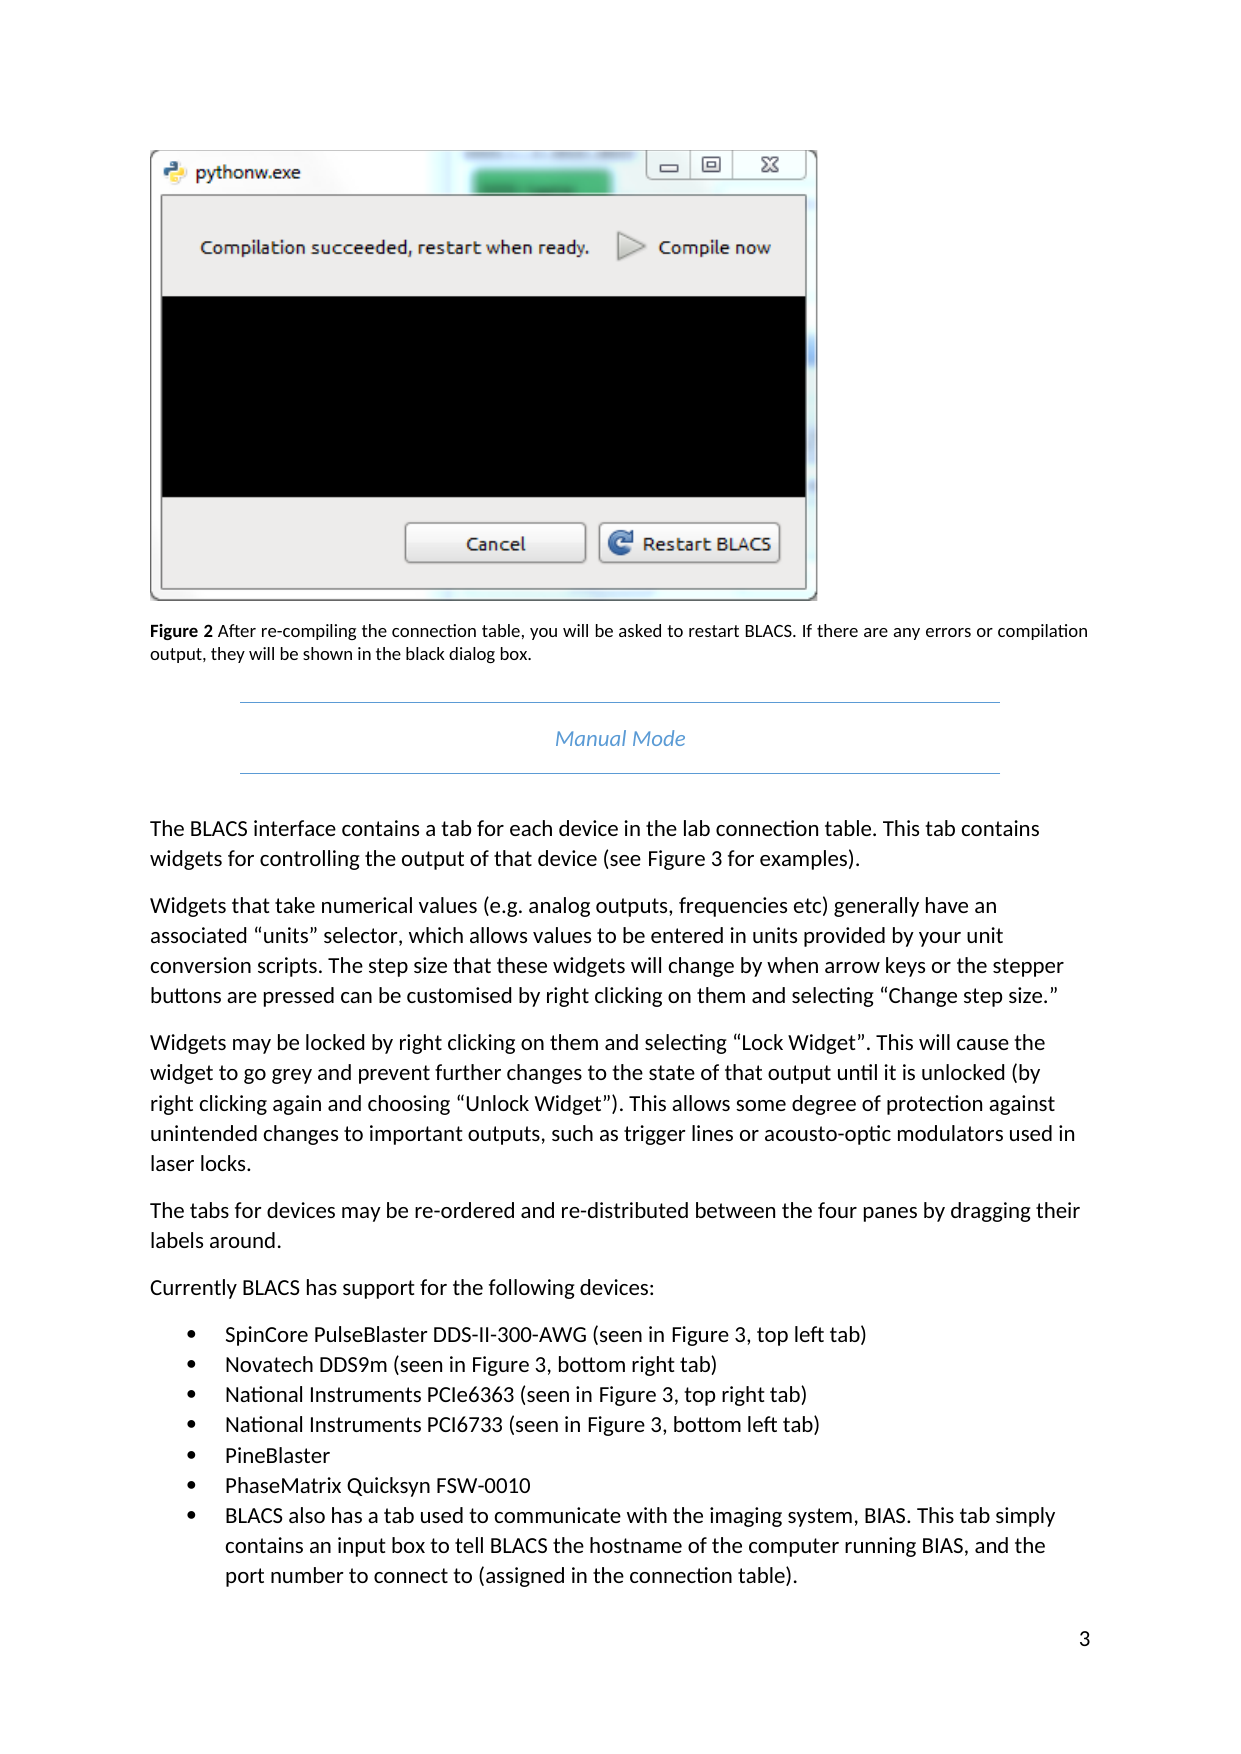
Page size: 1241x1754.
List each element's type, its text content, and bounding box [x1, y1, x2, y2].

text Figure 2 After re-compiling the connection table, you will be asked to restart BLACS. If there are any errors or compilation output, they will be shown in the black dialog box. [150, 619, 1090, 665]
list BLACS also has a tab used to communicate with the imaging system, BIAS. This tab simply contains an input box to tell BLACS the hostname of the computer running BIAS, and the port number to connect to (assigned in the connection table). [187, 1501, 1090, 1590]
text Widgets may be locked by right clicking on them and selecting “Lock Widget”. This will cause the widget to go grey and prevent further changes to the state of that output until it is unlocked (by right clicking again and choosing “Unlock Widget”). This allows some degree of protection against unintended changes to important outputs, such as trigger lines or acousto-optic modulators used in laser locks. [150, 1028, 1090, 1177]
text Currently BLACS has support for the following devices: [150, 1273, 1090, 1301]
picture [150, 150, 818, 601]
list PhaseMatrix Quicksyn FSW-0010 [187, 1471, 1090, 1499]
list PineBlaster [187, 1441, 1090, 1469]
text Manual Mode [240, 703, 1000, 773]
text The BLACS interface contains a tab for each device in the lab connection table. This tab contains widgets for controlling the output of that device (see Figure 3 for examples). [150, 814, 1090, 872]
list National Instruments PCI6733 (seen in Figure 3, bottom left tab) [187, 1411, 1090, 1439]
text The tabs for devices may be re-ordered and re-distributed between the four panes by dragging their labels around. [150, 1196, 1090, 1254]
text Widgets that take numerical values (e.g. analog outputs, frequencies etc) generally have an associated “units” selector, which allows values to be entered in units provided by your unit conversion scripts. The step size that these widgets will change by when arrow keys or the stepper buttons are pressed can be customised by right clicking on them and selecting “Change step size.” [150, 891, 1090, 1009]
list Novatech DDS9m (seen in Figure 3, bottom right tab) [187, 1350, 1090, 1378]
list SpinCore PulseBlaster DDS-II-300-AWG (seen in Figure 3, top left tab) [187, 1320, 1090, 1348]
list National Instruments PCIe6363 (seen in Figure 3, top right tab) [187, 1380, 1090, 1408]
